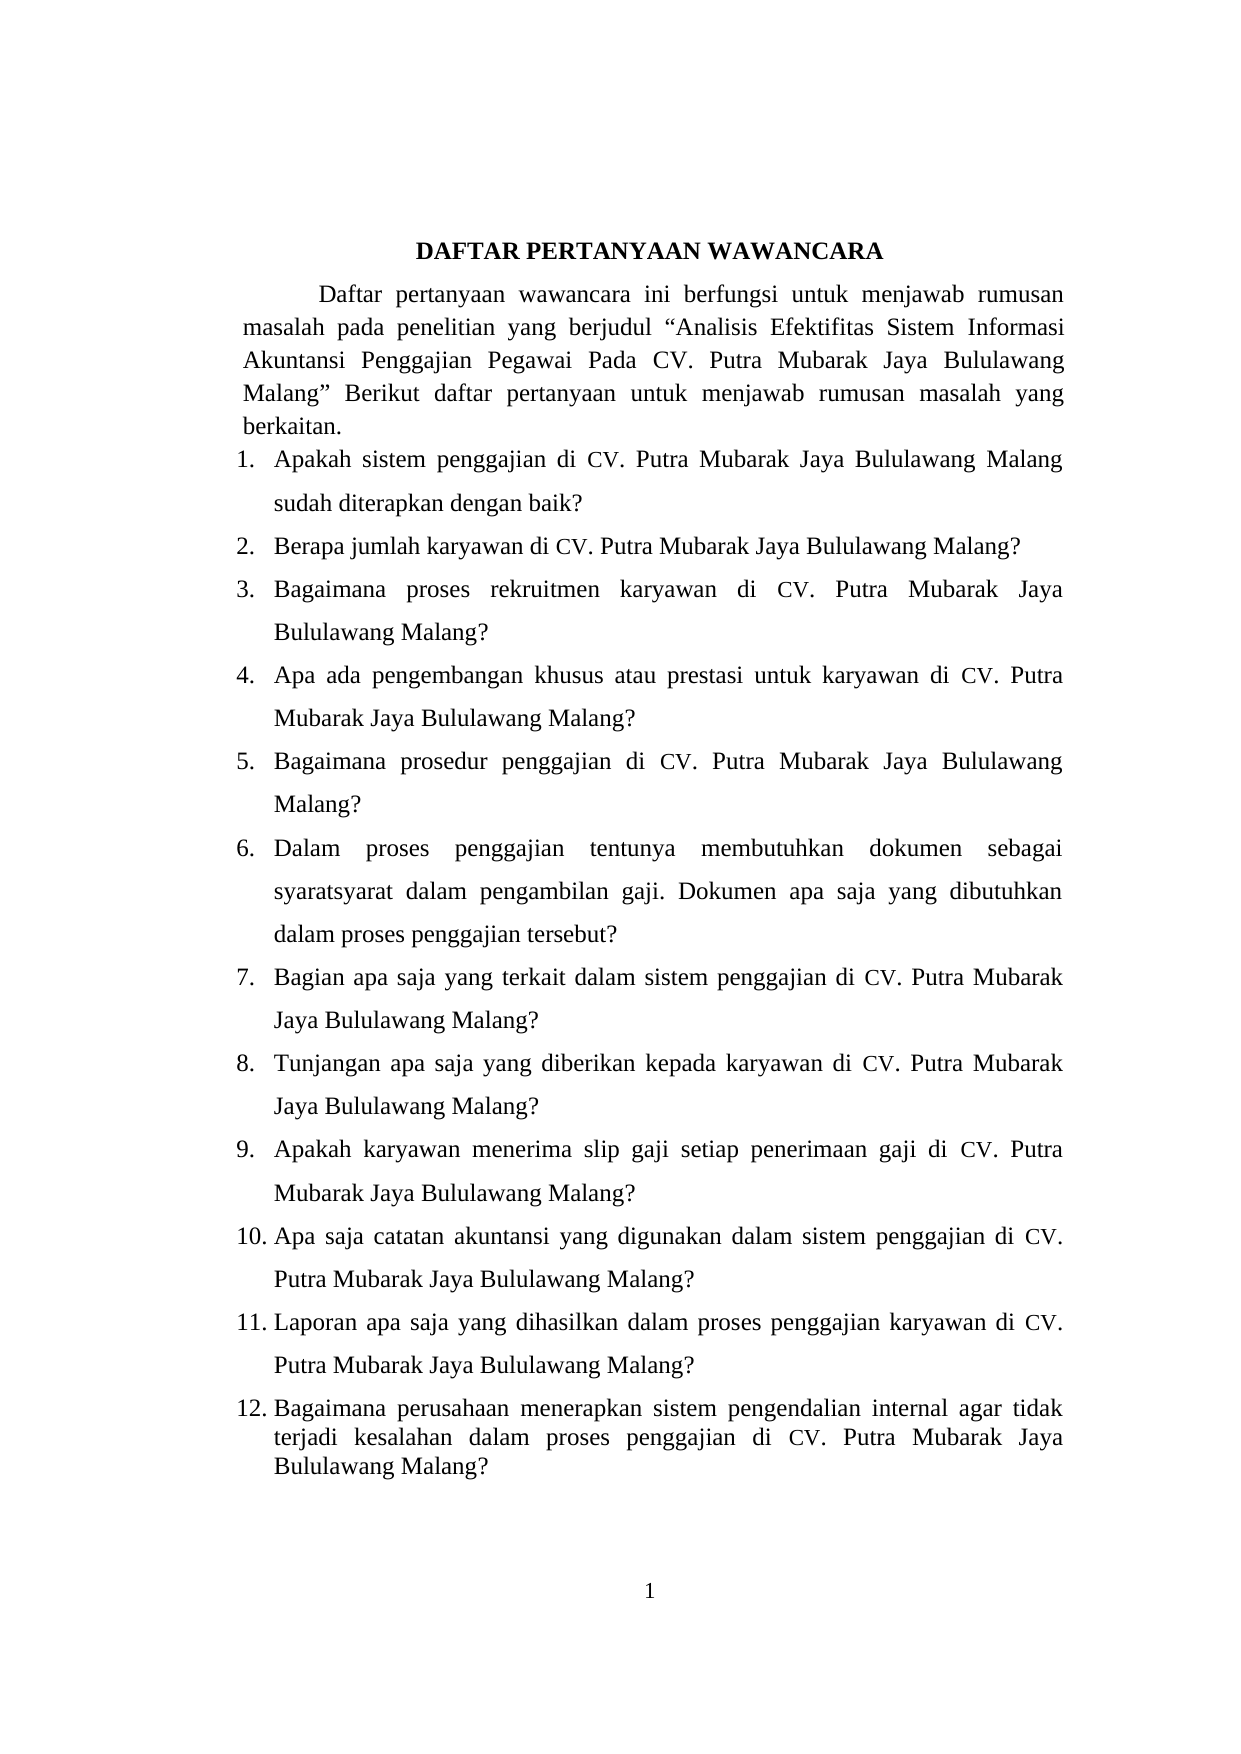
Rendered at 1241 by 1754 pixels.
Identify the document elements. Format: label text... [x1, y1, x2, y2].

list Apakah karyawan menerima slip gaji setiap penerimaan gaji di CV. Putra Mubarak Jaya Bululawang Malang? [236, 1134, 1063, 1206]
text DAFTAR PERTANYAAN WAWANCARA [236, 236, 1063, 265]
list Dalam proses penggajian tentunya membutuhkan dokumen sebagai syaratsyarat dalam pengambilan gaji. Dokumen apa saja yang dibutuhkan dalam proses penggajian tersebut? [236, 833, 1063, 948]
list Bagaimana prosedur penggajian di CV. Putra Mubarak Jaya Bululawang Malang? [236, 746, 1063, 818]
list Bagaimana proses rekruitmen karyawan di CV. Putra Mubarak Jaya Bululawang Malang? [236, 574, 1063, 646]
list Berapa jumlah karyawan di CV. Putra Mubarak Jaya Bululawang Malang? [236, 531, 1063, 559]
list Laporan apa saja yang dihasilkan dalam proses penggajian karyawan di CV. Putra Mubarak Jaya Bululawang Malang? [236, 1307, 1063, 1379]
subtitle Daftar pertanyaan wawancara ini berfungsi untuk menjawab rumusan masalah pada penelitian yang berjudul “Analisis Efektifitas Sistem Informasi Akuntansi Penggajian Pegawai Pada CV. Putra Mubarak Jaya Bululawang Malang” Berikut daftar pertanyaan untuk menjawab rumusan masalah yang berkaitan. [243, 279, 1064, 440]
list Tunjangan apa saja yang diberikan kepada karyawan di CV. Putra Mubarak Jaya Bululawang Malang? [236, 1048, 1063, 1120]
list Bagaimana perusahaan menerapkan sistem pengendalian internal agar tidak terjadi kesalahan dalam proses penggajian di CV. Putra Mubarak Jaya Bululawang Malang? [236, 1393, 1063, 1479]
list Bagian apa saja yang terkait dalam sistem penggajian di CV. Putra Mubarak Jaya Bululawang Malang? [236, 962, 1063, 1034]
list Apa saja catatan akuntansi yang digunakan dalam sistem penggajian di CV. Putra Mubarak Jaya Bululawang Malang? [236, 1221, 1063, 1293]
list Apa ada pengembangan khusus atau prestasi untuk karyawan di CV. Putra Mubarak Jaya Bululawang Malang? [236, 660, 1063, 732]
list Apakah sistem penggajian di CV. Putra Mubarak Jaya Bululawang Malang sudah diterapkan dengan baik? [236, 444, 1063, 516]
